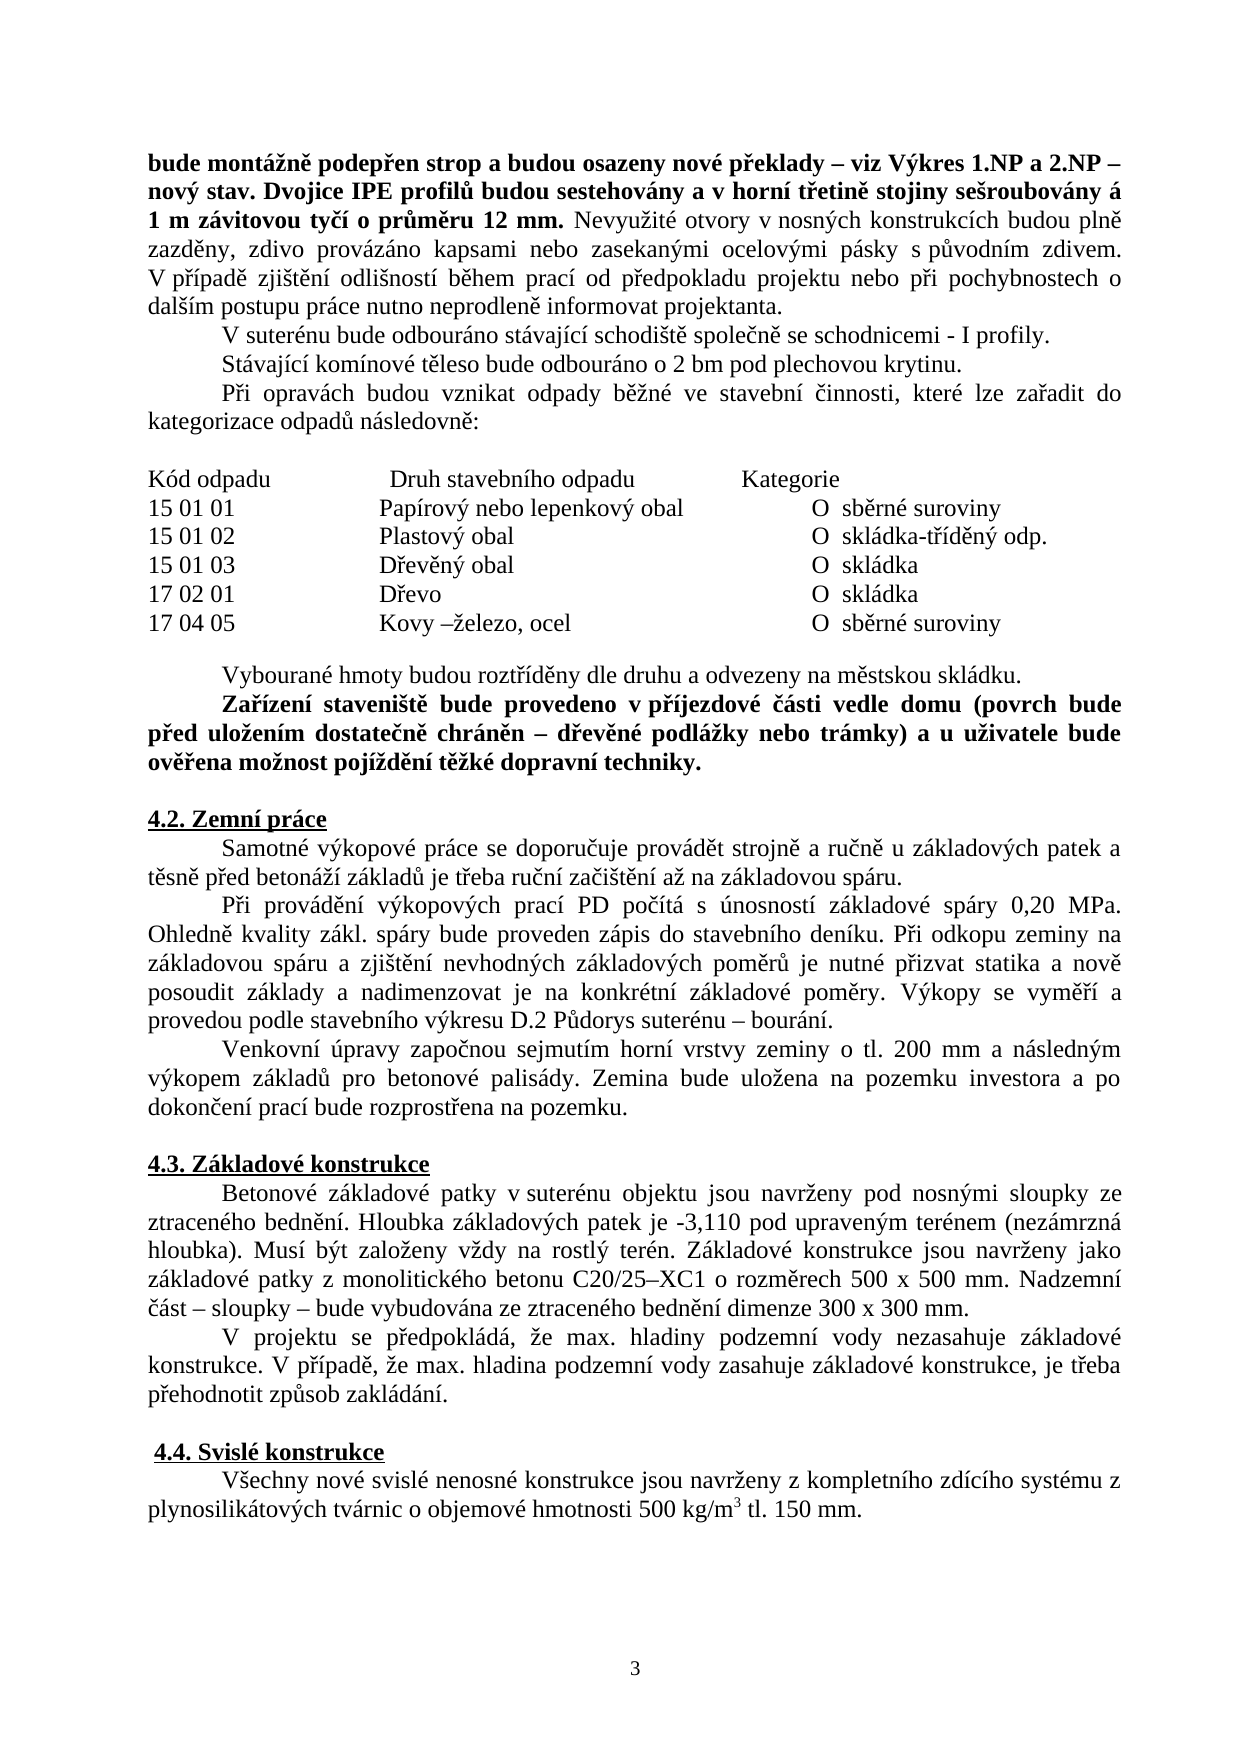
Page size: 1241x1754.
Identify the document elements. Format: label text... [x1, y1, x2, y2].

text V projektu se předpokládá, že max. hladiny podzemní vody nezasahuje základové konstrukce. V případě, že max. hladina podzemní vody zasahuje základové konstrukce, je třeba přehodnotit způsob zakládání. [148, 1322, 1122, 1408]
text Stávající komínové těleso bude odbouráno o 2 bm pod plechovou krytinu. [148, 349, 1122, 378]
text Při opravách budou vznikat odpady běžné ve stavební činnosti, které lze zařadit do kategorizace odpadů následovně: [148, 378, 1122, 435]
text 15 01 01 Papírový nebo lepenkový obal O sběrné suroviny [148, 493, 1122, 521]
text 15 01 03 Dřevěný obal O skládka [148, 550, 1122, 579]
text 4.4. Svislé konstrukce [148, 1437, 1122, 1466]
text V suterénu bude odbouráno stávající schodiště společně se schodnicemi - I profily. [148, 320, 1122, 349]
text 17 02 01 Dřevo O skládka [148, 579, 1122, 608]
text 4.3. Základové konstrukce [148, 1149, 1122, 1178]
text Zařízení staveniště bude provedeno v příjezdové části vedle domu (povrch bude před uložením dostatečně chráněn – dřevěné podlážky nebo trámky) a u uživatele bude ověřena možnost pojíždění těžké dopravní techniky. [148, 689, 1122, 776]
text Venkovní úpravy započnou sejmutím horní vrstvy zeminy o tl. 200 mm a následným výkopem základů pro betonové palisády. Zemina bude uložena na pozemku investora a po dokončení prací bude rozprostřena na pozemku. [148, 1034, 1122, 1121]
text Při provádění výkopových prací PD počítá s únosností základové spáry 0,20 MPa. Ohledně kvality zákl. spáry bude proveden zápis do stavebního deníku. Při odkopu zeminy na základovou spáru a zjištění nevhodných základových poměrů je nutné přizvat statika a nově posoudit základy a nadimenzovat je na konkrétní základové poměry. Výkopy se vyměří a provedou podle stavebního výkresu D.2 Půdorys suterénu – bourání. [148, 891, 1122, 1034]
text 17 04 05 Kovy –železo, ocel O sběrné suroviny [148, 608, 1122, 636]
text Vybourané hmoty budou roztříděny dle druhu a odvezeny na městskou skládku. [148, 661, 1122, 689]
text Samotné výkopové práce se doporučuje provádět strojně a ručně u základových patek a těsně před betonáží základů je třeba ruční začištění až na základovou spáru. [148, 833, 1122, 891]
text Kód odpadu Druh stavebního odpadu Kategorie [148, 464, 1122, 493]
text Betonové základové patky v suterénu objektu jsou navrženy pod nosnými sloupky ze ztraceného bednění. Hloubka základových patek je -3,110 pod upraveným terénem (nezámrzná hloubka). Musí být založeny vždy na rostlý terén. Základové konstrukce jsou navrženy jako základové patky z monolitického betonu C20/25–XC1 o rozměrech 500 x 500 mm. Nadzemní část – sloupky – bude vybudována ze ztraceného bednění dimenze 300 x 300 mm. [148, 1178, 1122, 1322]
text 15 01 02 Plastový obal O skládka-tříděný odp. [148, 521, 1122, 550]
text 4.2. Zemní práce [148, 804, 1122, 833]
text Všechny nové svislé nenosné konstrukce jsou navrženy z kompletního zdícího systému z plynosilikátových tvárnic o objemové hmotnosti 500 kg/m3 tl. 150 mm. [148, 1466, 1122, 1523]
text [148, 148, 1122, 320]
